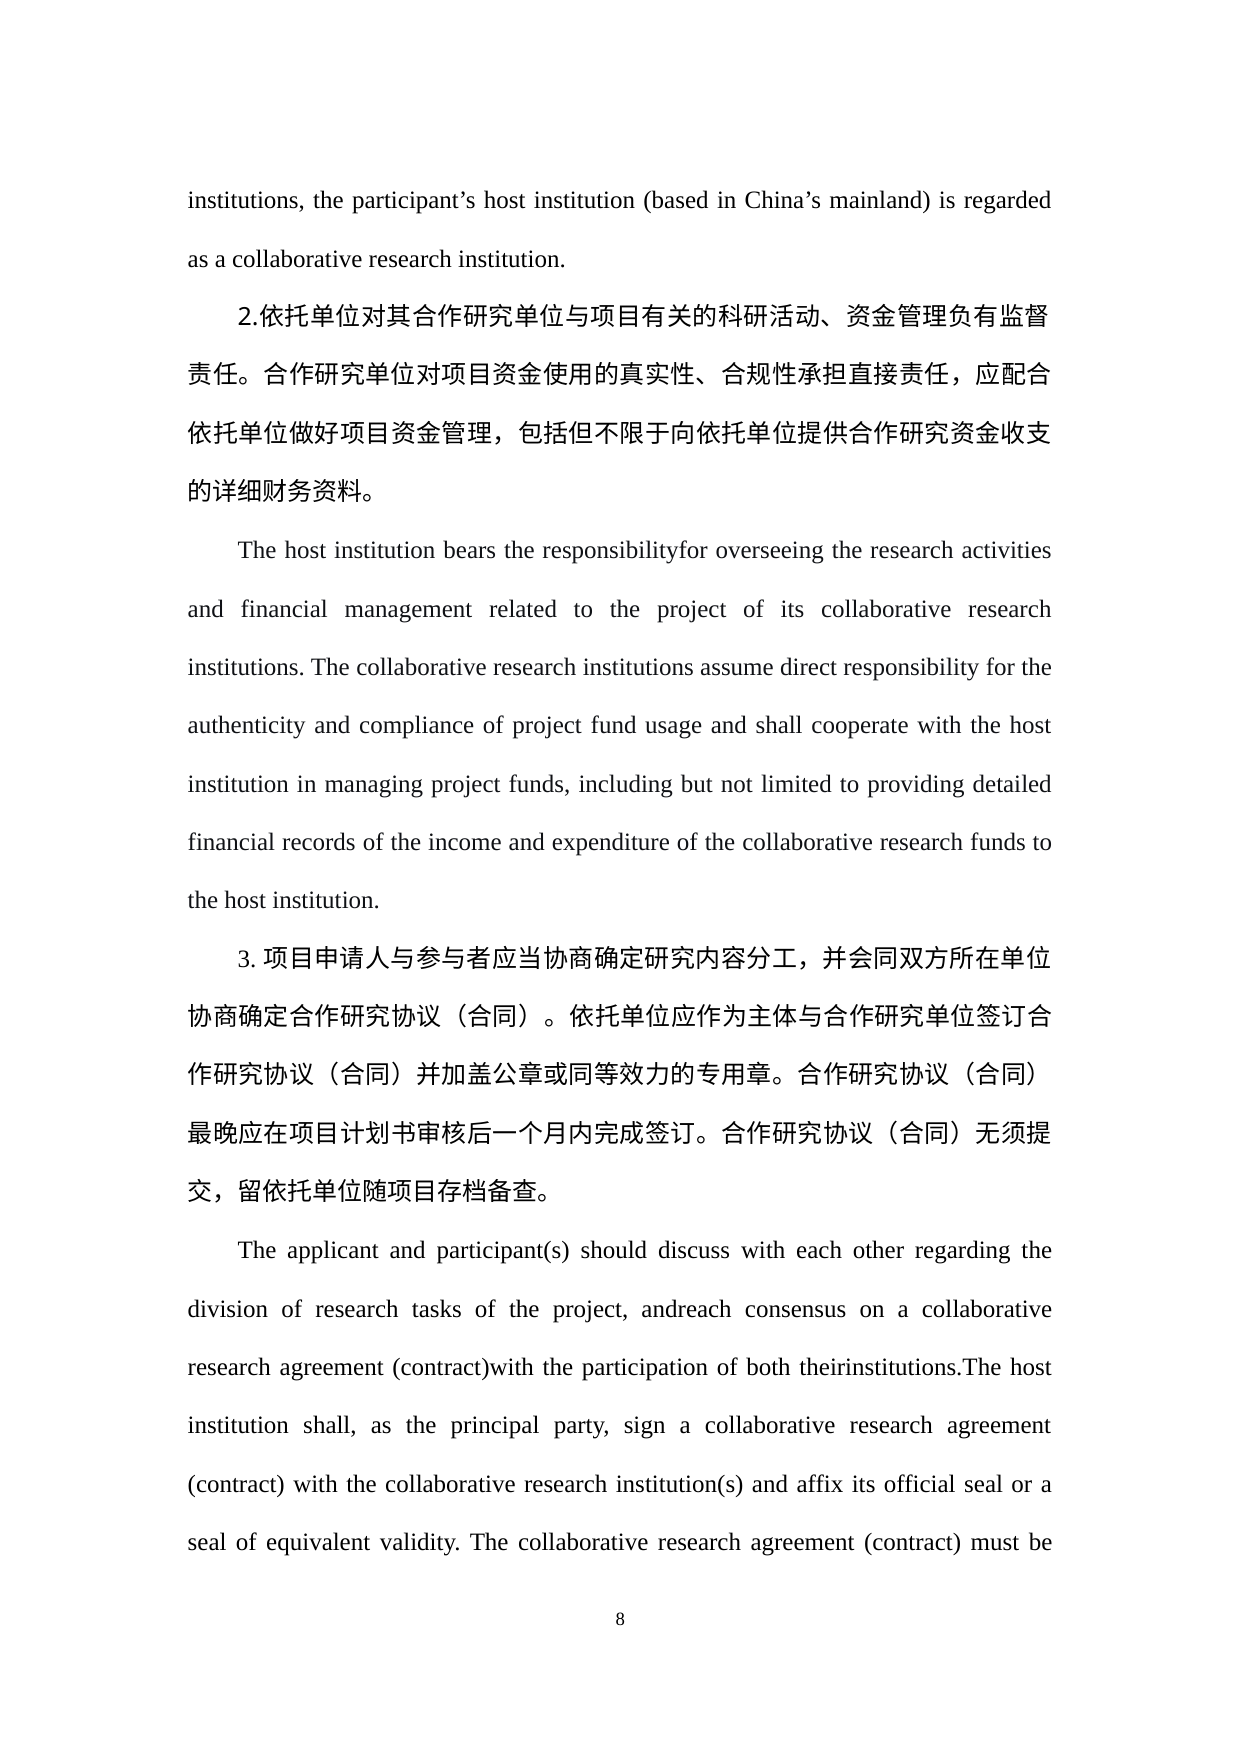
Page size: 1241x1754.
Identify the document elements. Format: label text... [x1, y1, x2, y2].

text 3. 项目申请人与参与者应当协商确定研究内容分工，并会同双方所在单位协商确定合作研究协议（合同）。依托单位应作为主体与合作研究单位签订合作研究协议（合同）并加盖公章或同等效力的专用章。合作研究协议（合同）最晚应在项目计划书审核后一个月内完成签订。合作研究协议（合同）无须提交，留依托单位随项目存档备查。 [187, 920, 1053, 1212]
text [187, 1212, 1053, 1562]
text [187, 162, 1053, 279]
text The host institution bears the responsibilityfor overseeing the research activities and financial management related to the project of its collaborative research institutions. The collaborative research institutions assume direct responsibility for the authenticity and compliance of project fund usage and shall cooperate with the host institution in managing project funds, including but not limited to providing detailed financial records of the income and expenditure of the collaborative research funds to the host institution. [187, 512, 1053, 920]
text 2.依托单位对其合作研究单位与项目有关的科研活动、资金管理负有监督责任。合作研究单位对项目资金使用的真实性、合规性承担直接责任，应配合依托单位做好项目资金管理，包括但不限于向依托单位提供合作研究资金收支的详细财务资料。 [187, 279, 1053, 512]
